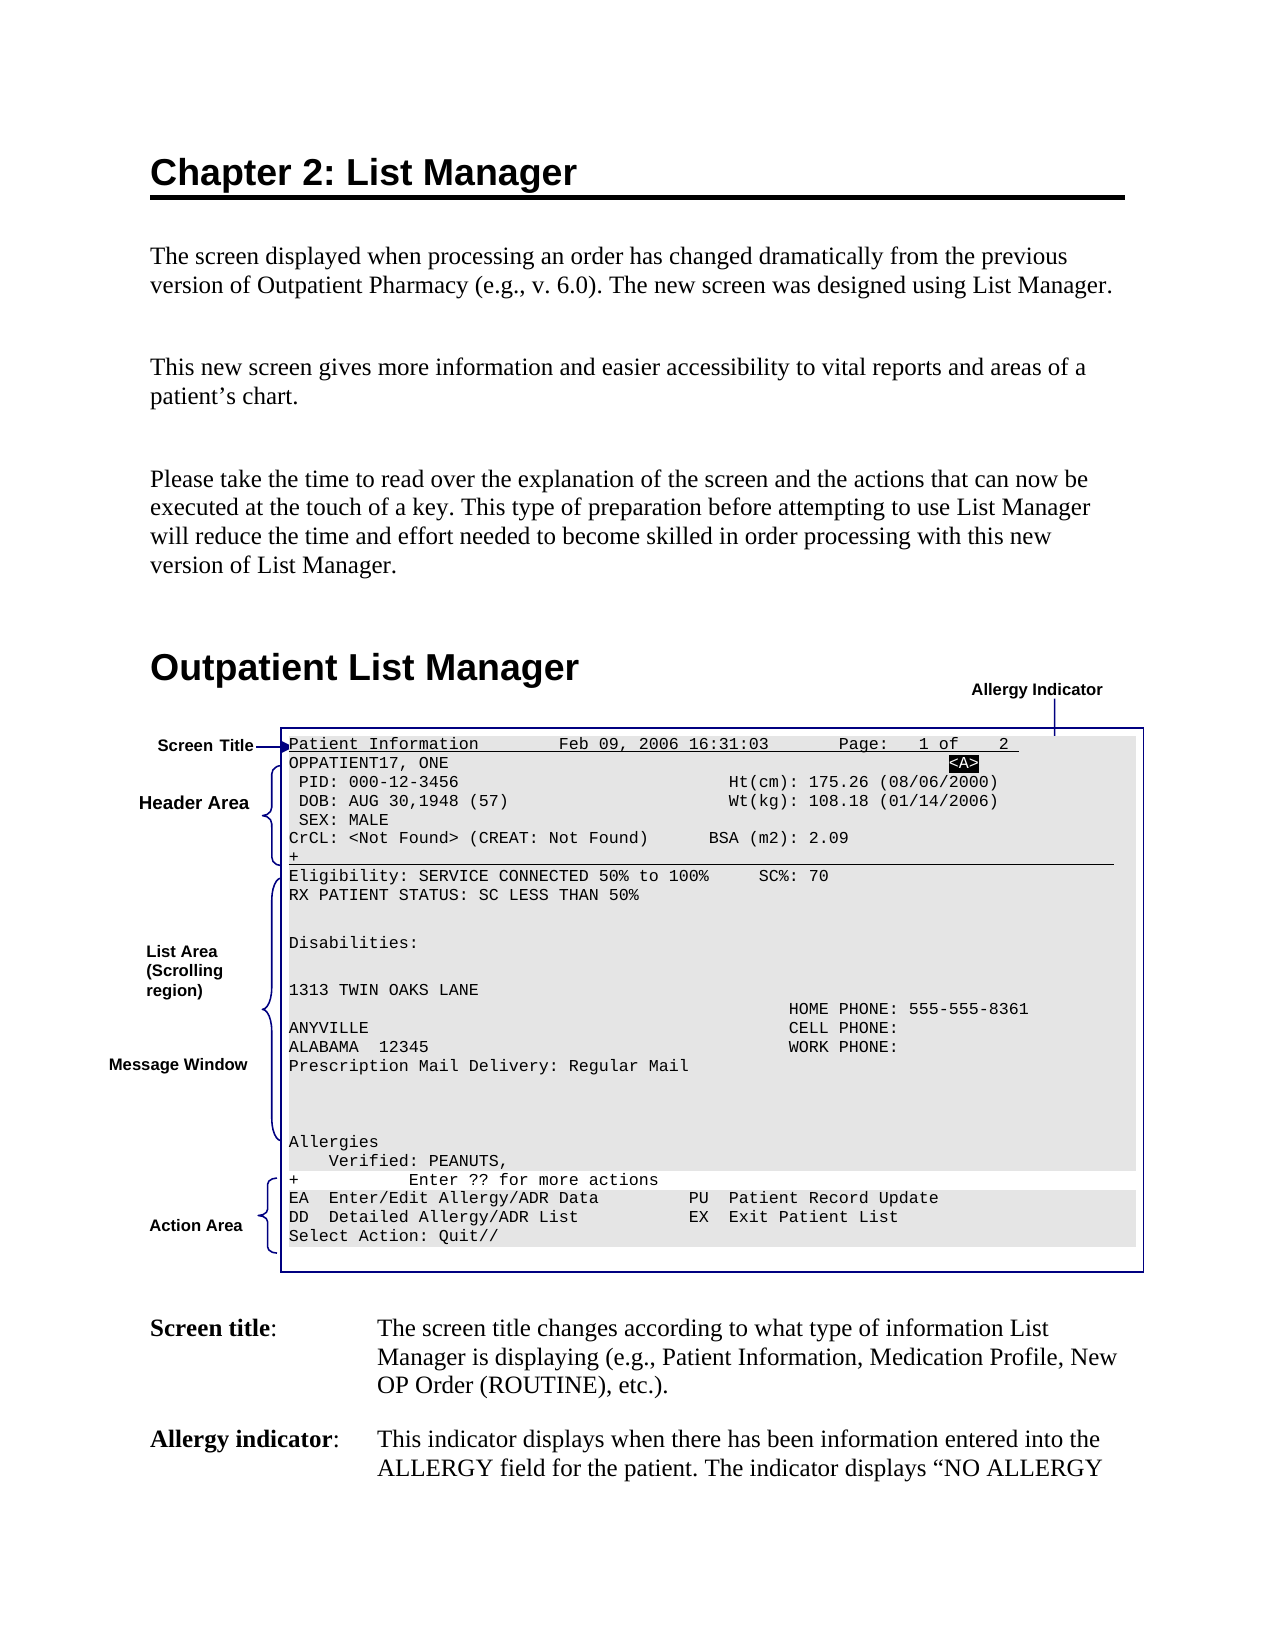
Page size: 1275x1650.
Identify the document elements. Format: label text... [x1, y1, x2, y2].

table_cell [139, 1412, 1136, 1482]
subtitle Outpatient List Manager [150, 645, 1125, 688]
text This new screen gives more information and easier accessibility to vital reports and areas of a patient’s chart. [150, 352, 1125, 410]
text Please take the time to read over the explanation of the screen and the actions that can now be executed at the touch of a key. This type of preparation before attempting to use List Manager will reduce the time and effort needed to become skilled in order processing with this new version of List Manager. [150, 464, 1125, 579]
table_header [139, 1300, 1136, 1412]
text The screen displayed when processing an order has changed dramatically from the previous version of Outpatient Pharmacy (e.g., v. 6.0). The new screen was designed using List Manager. [150, 241, 1125, 299]
